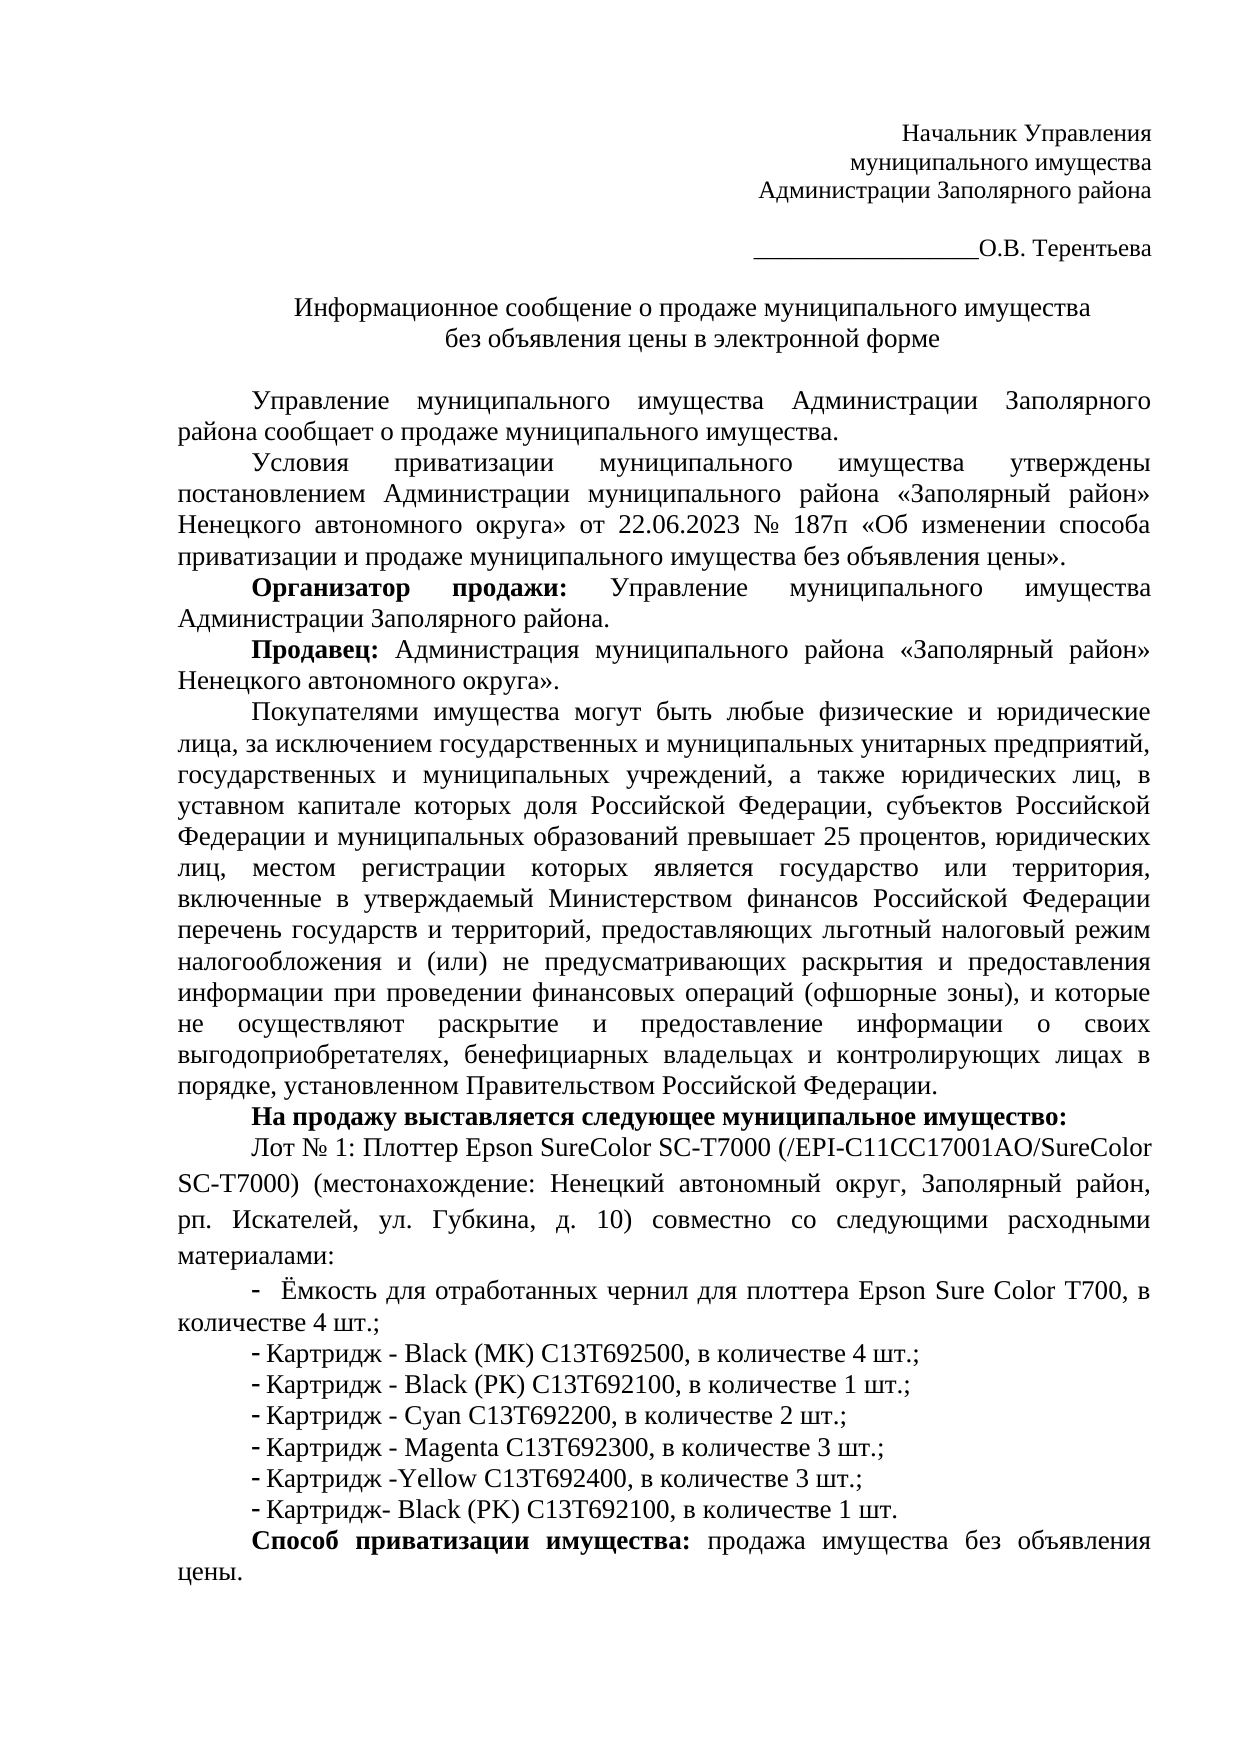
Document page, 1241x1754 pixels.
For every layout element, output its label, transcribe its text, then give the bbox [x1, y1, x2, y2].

list Картридж - Cyan С13Т692200, в количестве 2 шт.; [251, 1399, 1152, 1431]
text Администрации Заполярного района [177, 176, 1152, 204]
text Организатор продажи: Управление муниципального имущества Администрации Заполярного района. [177, 571, 1152, 633]
text На продажу выставляется следующее муниципальное имущество: [177, 1100, 1152, 1132]
text Способ приватизации имущества: продажа имущества без объявления цены. [177, 1524, 1152, 1587]
text Лот № 1: Плоттер Epson SureColor SC-T7000 (/EPI-C11CC17001AO/SureColor SC-T7000) (местонахождение: Ненецкий автономный округ, Заполярный район, рп. Искателей, ул. Губкина, д. 10) совместно со следующими расходными материалами: [177, 1132, 1152, 1270]
list Картридж -Yellow С13Т692400, в количестве 3 шт.; [251, 1462, 1152, 1493]
text Продавец: Администрация муниципального района «Заполярный район» Ненецкого автономного округа». [177, 633, 1152, 696]
text Условия приватизации муниципального имущества утверждены постановлением Администрации муниципального района «Заполярный район» Ненецкого автономного округа» от 22.06.2023 № 187п «Об изменении способа приватизации и продаже муниципального имущества без объявления цены». [177, 446, 1152, 571]
list Картридж - Black (РК) С13Т692100, в количестве 1 шт.; [251, 1368, 1152, 1399]
text Начальник Управления [177, 118, 1152, 147]
list Картридж - Black (МК) С13Т692500, в количестве 4 шт.; [251, 1337, 1152, 1368]
text без объявления цены в электронной форме [177, 322, 1152, 353]
text муниципального имущества [177, 147, 1152, 176]
text Покупателями имущества могут быть любые физические и юридические лица, за исключением государственных и муниципальных унитарных предприятий, государственных и муниципальных учреждений, а также юридических лиц, в уставном капитале которых доля Российской Федерации, субъектов Российской Федерации и муниципальных образований превышает 25 процентов, юридических лиц, местом регистрации которых является государство или территория, включенные в утверждаемый Министерством финансов Российской Федерации перечень государств и территорий, предоставляющих льготный налоговый режим налогообложения и (или) не предусматривающих раскрытия и предоставления информации при проведении финансовых операций (офшорные зоны), и которые не осуществляют раскрытие и предоставление информации о своих выгодоприобретателях, бенефициарных владельцах и контролирующих лицах в порядке, установленном Правительством Российской Федерации. [177, 696, 1152, 1100]
list Картридж - Magenta С13Т692300, в количестве 3 шт.; [251, 1431, 1152, 1462]
text Управление муниципального имущества Администрации Заполярного района сообщает о продаже муниципального имущества. [177, 384, 1152, 446]
list Картридж- Black (PK) C13T692100, в количестве 1 шт. [251, 1493, 1152, 1524]
text __________________О.В. Терентьева [177, 233, 1152, 262]
list Ёмкость для отработанных чернил для плоттера Epson Sure Color T700, в количестве 4 шт.; [177, 1274, 1152, 1337]
text Информационное сообщение о продаже муниципального имущества [177, 291, 1152, 322]
